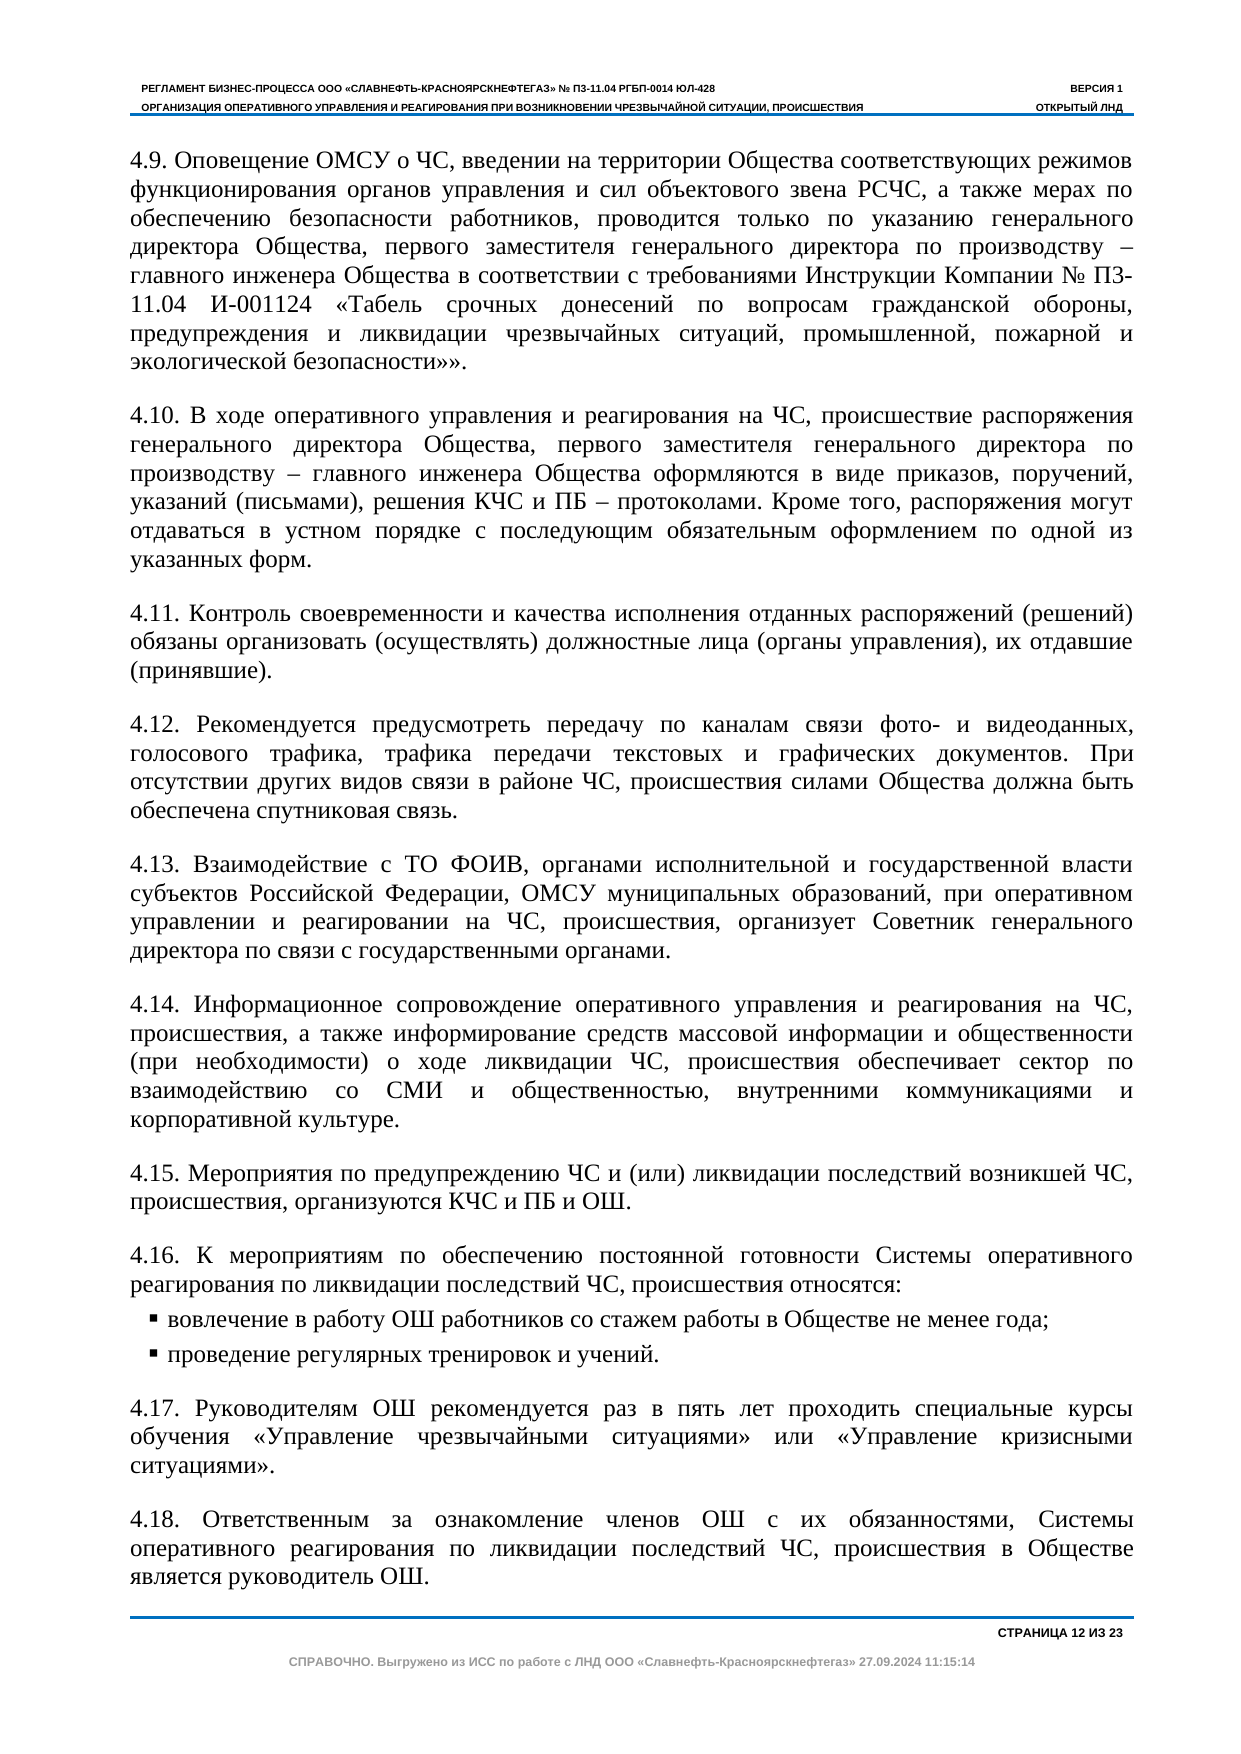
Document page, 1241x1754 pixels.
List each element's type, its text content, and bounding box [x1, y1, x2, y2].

text 4.10. В ходе оперативного управления и реагирования на ЧС, происшествие распоряжения генерального директора Общества, первого заместителя генерального директора по производству – главного инженера Общества оформляются в виде приказов, поручений, указаний (письмами), решения КЧС и ПБ – протоколами. Кроме того, распоряжения могут отдаваться в устном порядке с последующим обязательным оформлением по одной из указанных форм. [130, 400, 1134, 573]
text 4.12. Рекомендуется предусмотреть передачу по каналам связи фото- и видеоданных, голосового трафика, трафика передачи текстовых и графических документов. При отсутствии других видов связи в районе ЧС, происшествия силами Общества должна быть обеспечена спутниковая связь. [130, 709, 1134, 824]
list проведение регулярных тренировок и учений. [148, 1339, 1134, 1368]
text 4.18. Ответственным за ознакомление членов ОШ с их обязанностями, Системы оперативного реагирования по ликвидации последствий ЧС, происшествия в Обществе является руководитель ОШ. [130, 1504, 1134, 1590]
text 4.13. Взаимодействие с ТО ФОИВ, органами исполнительной и государственной власти субъектов Российской Федерации, ОМСУ муниципальных образований, при оперативном управлении и реагировании на ЧС, происшествия, организует Советник генерального директора по связи с государственными органами. [130, 849, 1134, 964]
text 4.11. Контроль своевременности и качества исполнения отданных распоряжений (решений) обязаны организовать (осуществлять) должностные лица (органы управления), их отдавшие (принявшие). [130, 598, 1134, 684]
text 4.17. Руководителям ОШ рекомендуется раз в пять лет проходить специальные курсы обучения «Управление чрезвычайными ситуациями» или «Управление кризисными ситуациями». [130, 1393, 1134, 1479]
text 4.9. Оповещение ОМСУ о ЧС, введении на территории Общества соответствующих режимов функционирования органов управления и сил объектового звена РСЧС, а также мерах по обеспечению безопасности работников, проводится только по указанию генерального директора Общества, первого заместителя генерального директора по производству – главного инженера Общества в соответствии с требованиями Инструкции Компании № П3-11.04 И-001124 «Табель срочных донесений по вопросам гражданской обороны, предупреждения и ликвидации чрезвычайных ситуаций, промышленной, пожарной и экологической безопасности»». [130, 145, 1134, 375]
list вовлечение в работу ОШ работников со стажем работы в Обществе не менее года; [148, 1304, 1134, 1333]
text 4.14. Информационное сопровождение оперативного управления и реагирования на ЧС, происшествия, а также информирование средств массовой информации и общественности (при необходимости) о ходе ликвидации ЧС, происшествия обеспечивает сектор по взаимодействию со СМИ и общественностью, внутренними коммуникациями и корпоративной культуре. [130, 989, 1134, 1133]
text 4.15. Мероприятия по предупреждению ЧС и (или) ликвидации последствий возникшей ЧС, происшествия, организуются КЧС и ПБ и ОШ. [130, 1158, 1134, 1215]
text 4.16. К мероприятиям по обеспечению постоянной готовности Системы оперативного реагирования по ликвидации последствий ЧС, происшествия относятся: [130, 1240, 1134, 1298]
